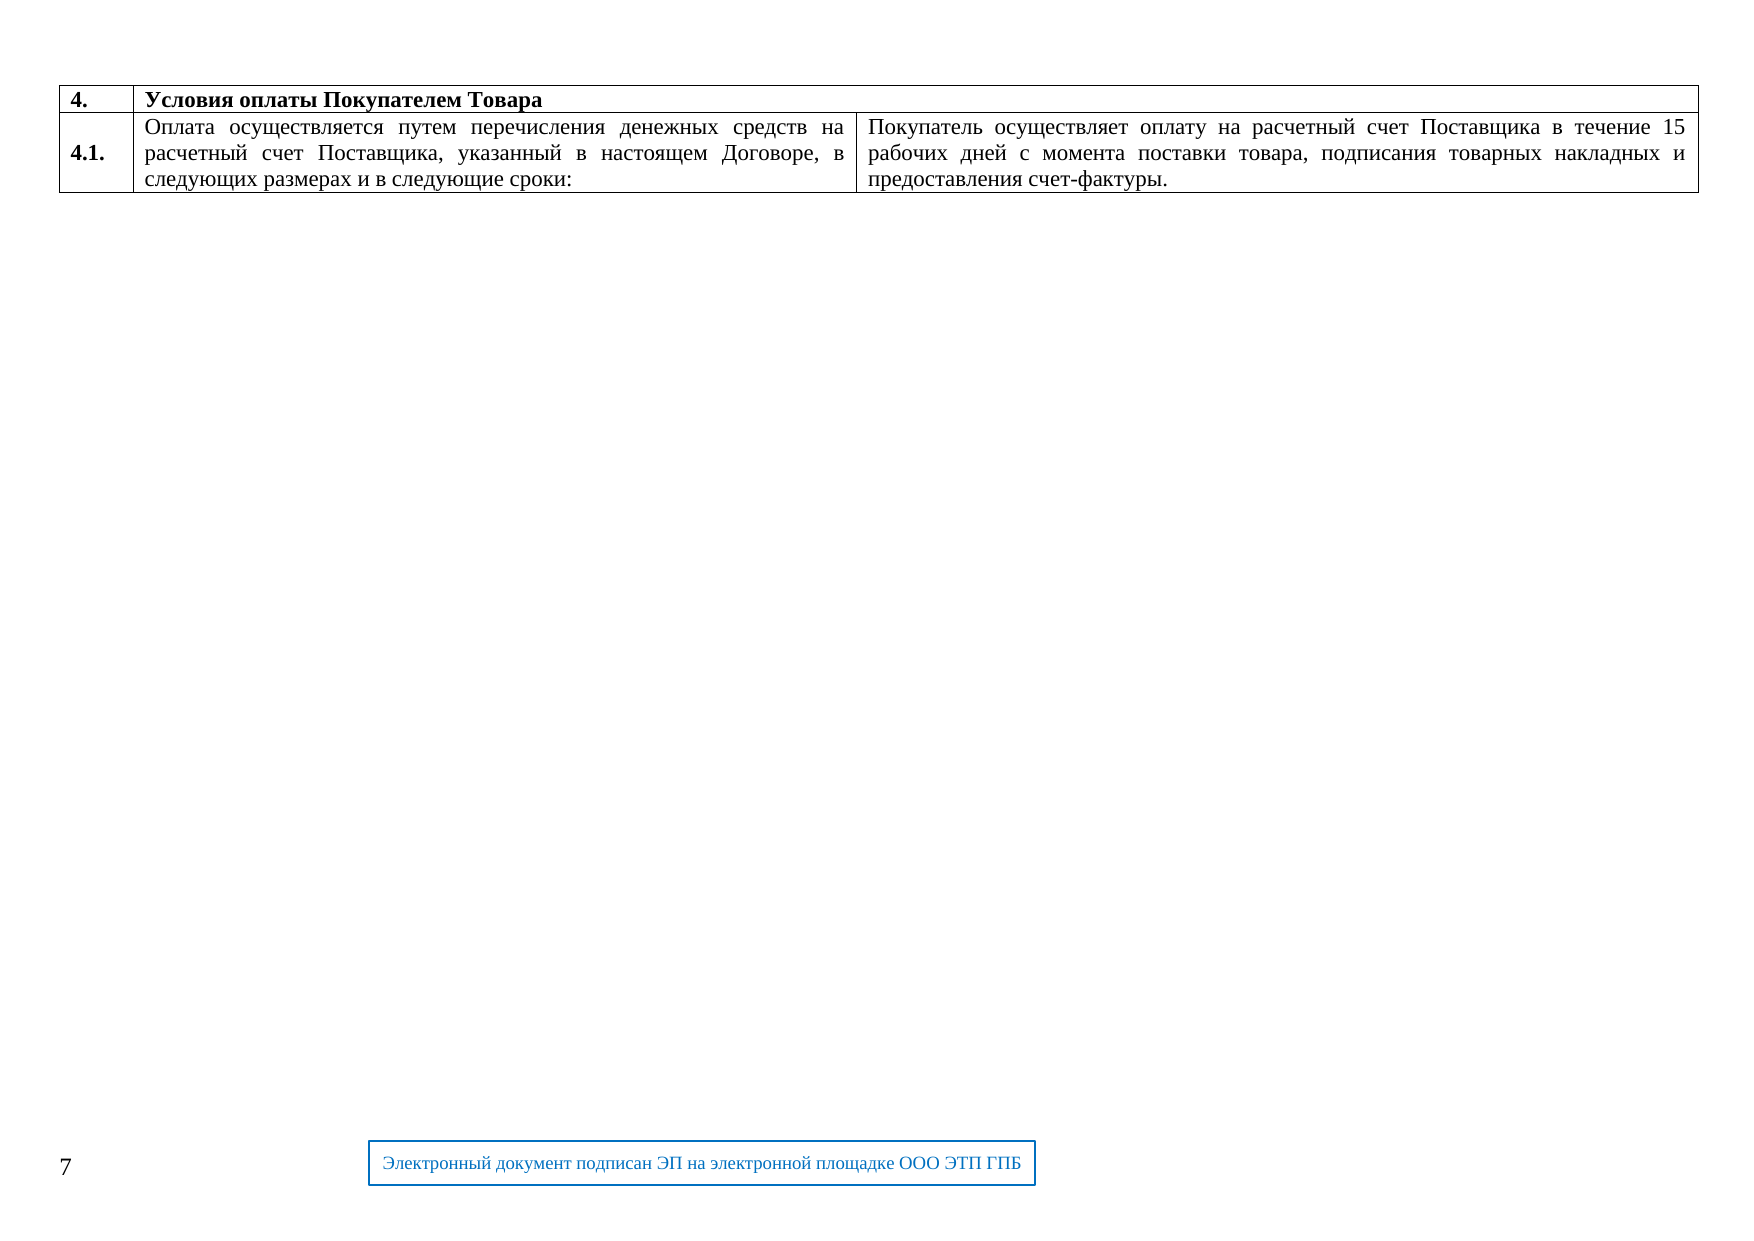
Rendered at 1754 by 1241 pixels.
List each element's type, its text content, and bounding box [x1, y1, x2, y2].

table_cell Покупатель осуществляет оплату на расчетный счет Поставщика в течение 15 рабочих дней с момента поставки товара, подписания товарных накладных и предоставления счет-фактуры. [857, 113, 1698, 192]
table_cell Оплата осуществляется путем перечисления денежных средств на расчетный счет Поставщика, указанный в настоящем Договоре, в следующих размерах и в следующие сроки: [134, 113, 856, 192]
table_cell 4.1. [60, 113, 133, 192]
table_header Условия оплаты Покупателем Товара [134, 86, 1698, 112]
table_header 4. [60, 86, 133, 112]
